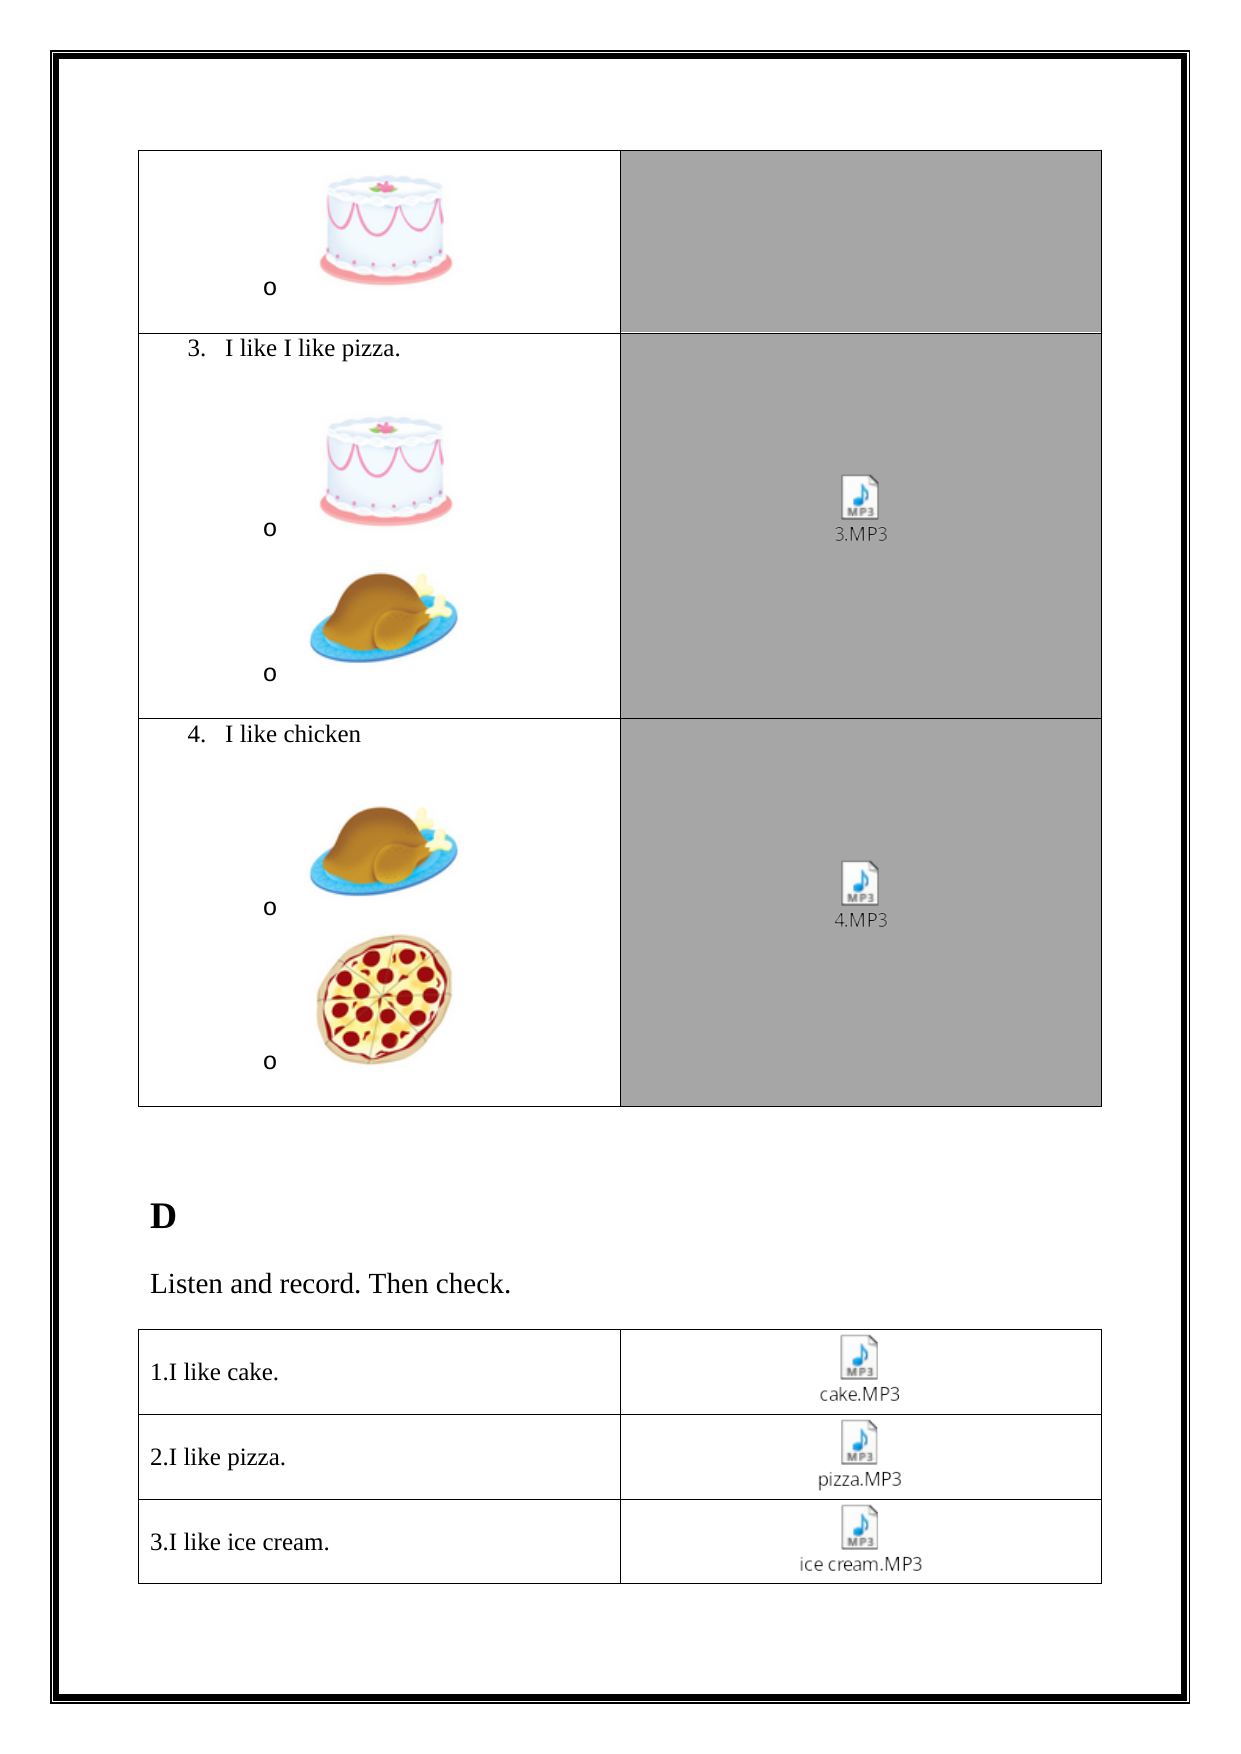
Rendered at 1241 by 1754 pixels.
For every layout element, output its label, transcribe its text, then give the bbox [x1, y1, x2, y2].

picture [300, 543, 464, 682]
table_cell I like I like pizza. [139, 334, 620, 718]
picture [300, 151, 466, 296]
table_cell [621, 334, 1101, 718]
table_cell [621, 1500, 1101, 1583]
table_cell [621, 719, 1101, 1106]
table_header 1.I like cake. [139, 1330, 620, 1414]
table_header [621, 1330, 1101, 1414]
table_cell 3.I like ice cream. [139, 1500, 620, 1583]
picture [300, 391, 466, 537]
picture [300, 922, 457, 1069]
table_cell 2.I like pizza. [139, 1415, 620, 1498]
picture [300, 777, 464, 915]
table_cell [621, 1415, 1101, 1498]
table_cell I like chicken [139, 719, 620, 1106]
text D [150, 1194, 1090, 1237]
table_cell [621, 151, 1101, 332]
table_cell I like pizza. [139, 151, 620, 332]
text Listen and record. Then check. [150, 1266, 1080, 1300]
